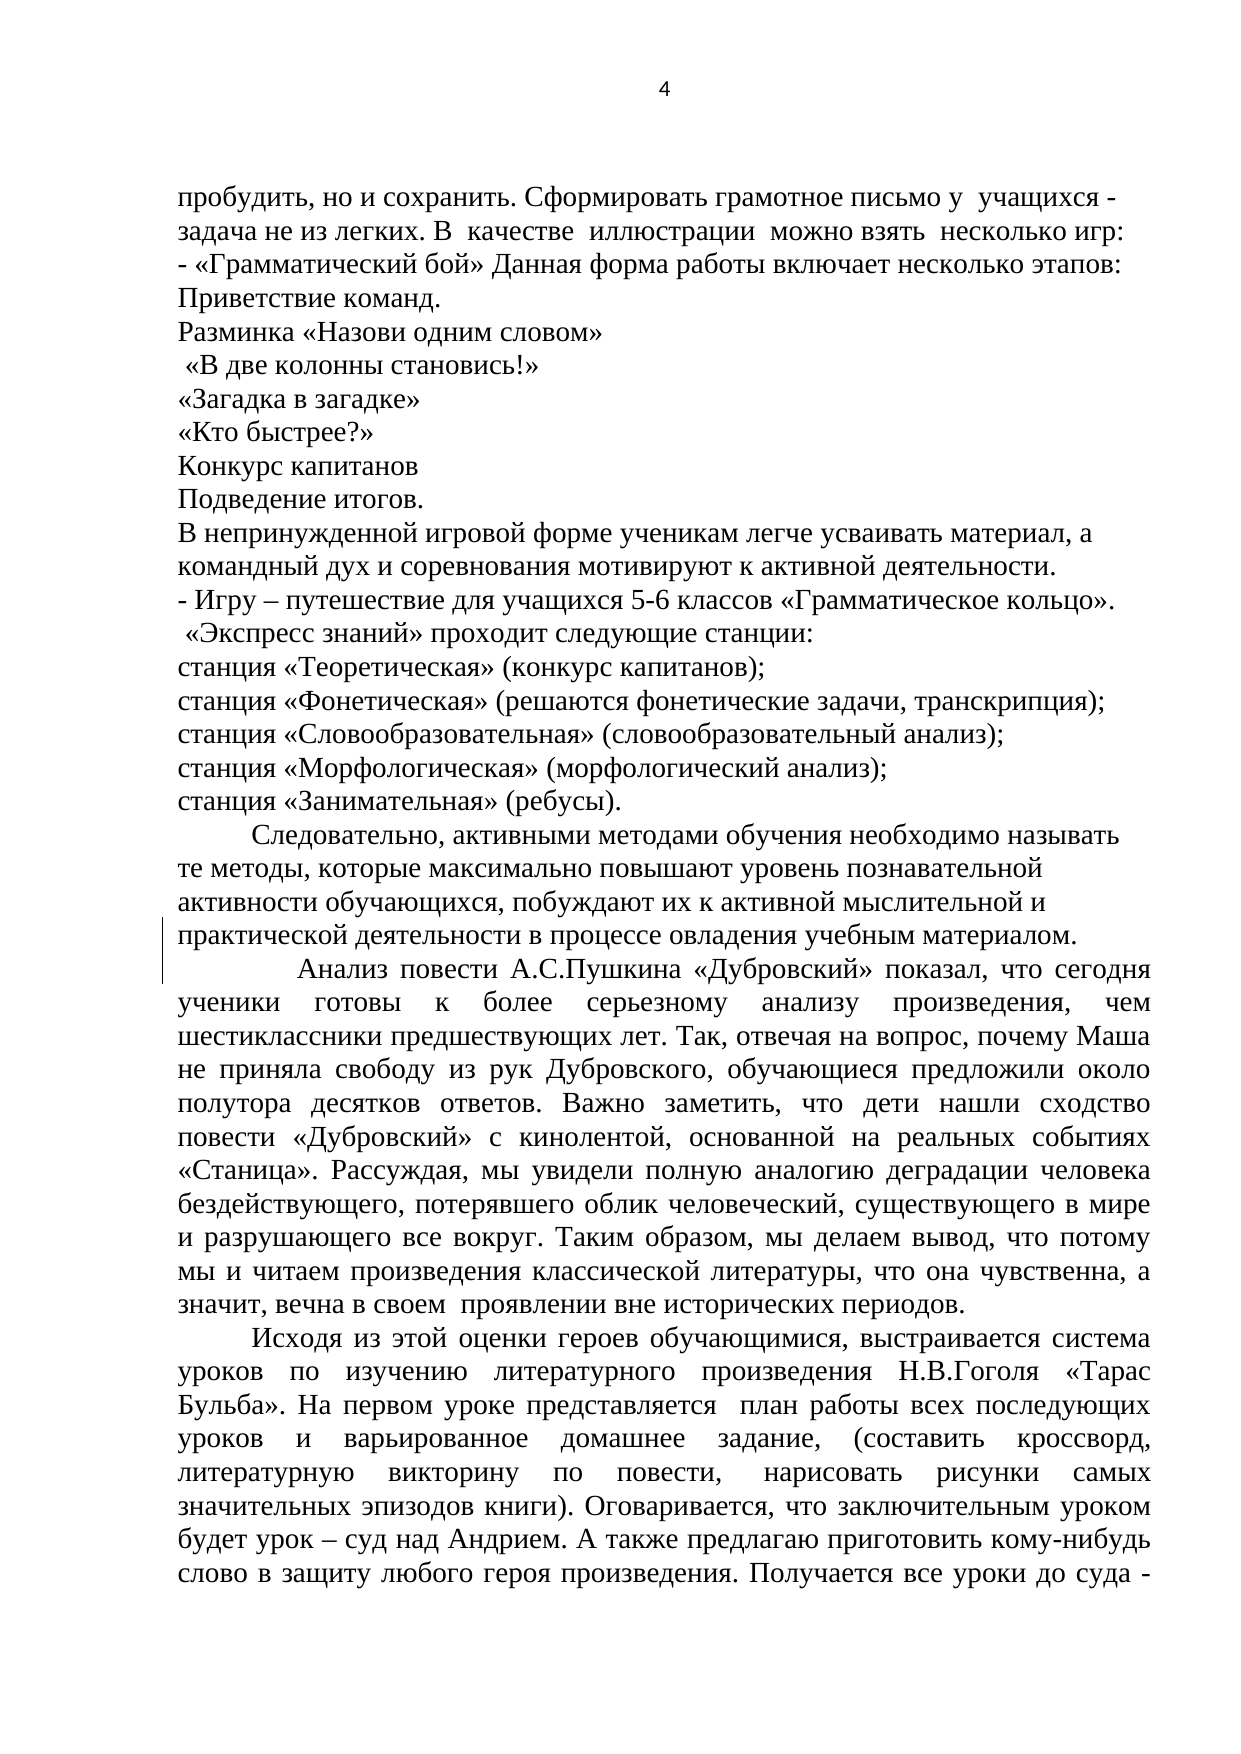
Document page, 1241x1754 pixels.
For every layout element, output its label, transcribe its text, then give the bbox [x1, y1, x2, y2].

text станция «Занимательная» (ребусы). [177, 783, 1152, 817]
text «Экспресс знаний» проходит следующие станции: [177, 616, 1152, 649]
text станция «Морфологическая» (морфологический анализ); [177, 750, 1152, 783]
text станция «Фонетическая» (решаются фонетические задачи, транскрипция); [177, 683, 1152, 716]
text «Кто быстрее?» [177, 414, 1152, 448]
text - Игру – путешествие для учащихся 5-6 классов «Грамматическое кольцо». [177, 582, 1152, 616]
text станция «Теоретическая» (конкурс капитанов); [177, 649, 1152, 683]
text «Загадка в загадке» [177, 381, 1152, 414]
text Приветствие команд. [177, 280, 1152, 314]
text Анализ повести А.С.Пушкина «Дубровский» показал, что сегодня ученики готовы к более серьезному анализу произведения, чем шестиклассники предшествующих лет. Так, отвечая на вопрос, почему Маша не приняла свободу из рук Дубровского, обучающиеся предложили около полутора десятков ответов. Важно заметить, что дети нашли сходство повести «Дубровский» с кинолентой, основанной на реальных событиях «Станица». Рассуждая, мы увидели полную аналогию деградации человека бездействующего, потерявшего облик человеческий, существующего в мире и разрушающего все вокруг. Таким образом, мы делаем вывод, что потому мы и читаем произведения классической литературы, что она чувственна, а значит, вечна в своем проявлении вне исторических периодов. [177, 951, 1152, 1320]
text «В две колонны становись!» [177, 347, 1152, 381]
text В непринужденной игровой форме ученикам легче усваивать материал, а командный дух и соревнования мотивируют к активной деятельности. [177, 515, 1152, 582]
text Следовательно, активными методами обучения необходимо называть те методы, которые максимально повышают уровень познавательной активности обучающихся, побуждают их к активной мыслительной и практической деятельности в процессе овладения учебным материалом. [177, 817, 1152, 951]
text Конкурс капитанов [177, 448, 1152, 481]
text Подведение итогов. [177, 481, 1152, 515]
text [177, 179, 1152, 247]
text станция «Словообразовательная» (словообразовательный анализ); [177, 716, 1152, 750]
text Разминка «Назови одним словом» [177, 314, 1152, 347]
text - «Грамматический бой» Данная форма работы включает несколько этапов: [177, 247, 1152, 280]
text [177, 1320, 1152, 1588]
